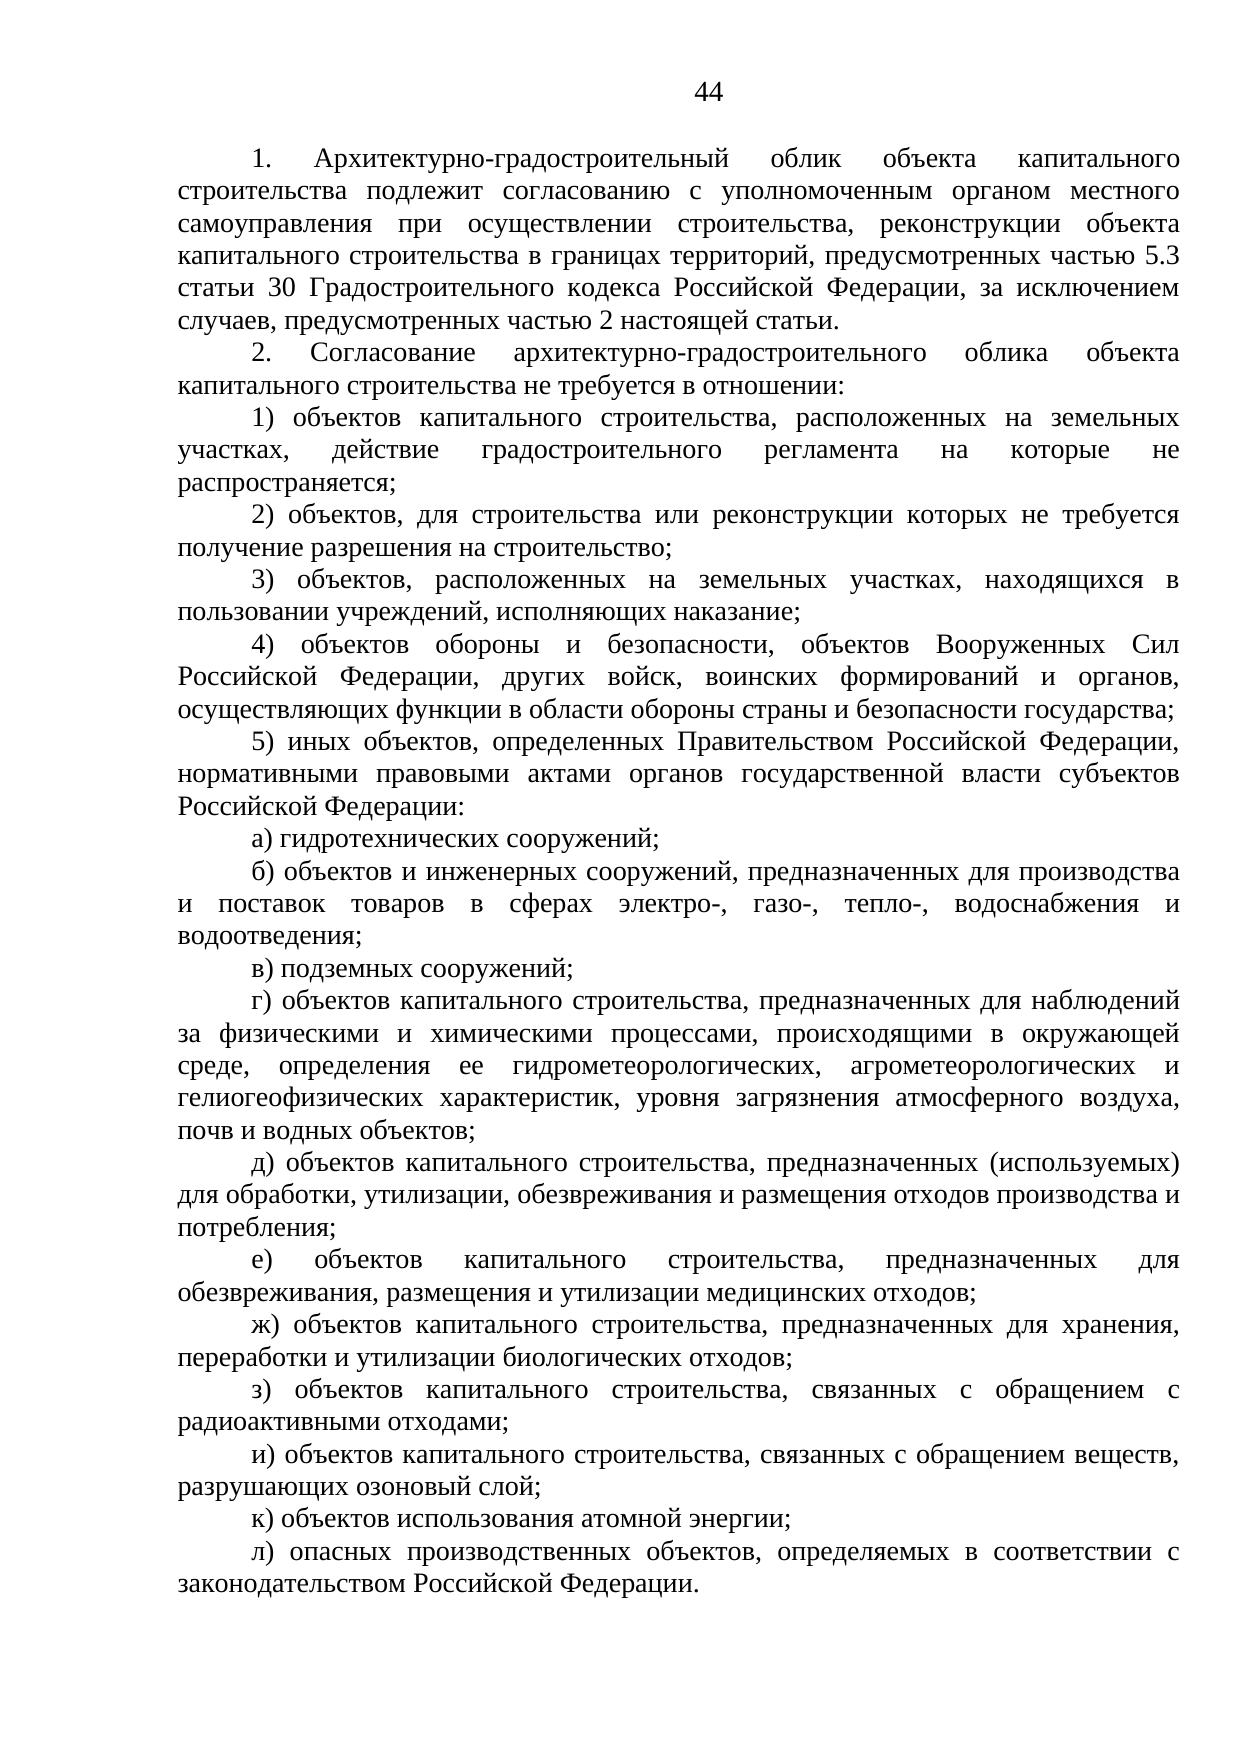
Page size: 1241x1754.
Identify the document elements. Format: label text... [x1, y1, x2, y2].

text 4) объектов обороны и безопасности, объектов Вооруженных Сил Российской Федерации, других войск, воинских формирований и органов, осуществляющих функции в области обороны страны и безопасности государства; [177, 627, 1181, 724]
text 2. Согласование архитектурно-градостроительного облика объекта капитального строительства не требуется в отношении: [177, 335, 1181, 400]
text 1. Архитектурно-градостроительный облик объекта капитального строительства подлежит согласованию с уполномоченным органом местного самоуправления при осуществлении строительства, реконструкции объекта капитального строительства в границах территорий, предусмотренных частью 5.3 статьи 30 Градостроительного кодекса Российской Федерации, за исключением случаев, предусмотренных частью 2 настоящей статьи. [177, 141, 1181, 335]
text 5) иных объектов, определенных Правительством Российской Федерации, нормативными правовыми актами органов государственной власти субъектов Российской Федерации: [177, 724, 1181, 821]
text д) объектов капитального строительства, предназначенных (используемых) для обработки, утилизации, обезвреживания и размещения отходов производства и потребления; [177, 1145, 1181, 1242]
text е) объектов капитального строительства, предназначенных для обезвреживания, размещения и утилизации медицинских отходов; [177, 1242, 1181, 1307]
text ж) объектов капитального строительства, предназначенных для хранения, переработки и утилизации биологических отходов; [177, 1307, 1181, 1372]
text к) объектов использования атомной энергии; [177, 1502, 1181, 1534]
text з) объектов капитального строительства, связанных с обращением с радиоактивными отходами; [177, 1372, 1181, 1437]
text и) объектов капитального строительства, связанных с обращением веществ, разрушающих озоновый слой; [177, 1437, 1181, 1502]
text г) объектов капитального строительства, предназначенных для наблюдений за физическими и химическими процессами, происходящими в окружающей среде, определения ее гидрометеорологических, агрометеорологических и гелиогеофизических характеристик, уровня загрязнения атмосферного воздуха, почв и водных объектов; [177, 983, 1181, 1145]
text б) объектов и инженерных сооружений, предназначенных для производства и поставок товаров в сферах электро-, газо-, тепло-, водоснабжения и водоотведения; [177, 854, 1181, 951]
text 1) объектов капитального строительства, расположенных на земельных участках, действие градостроительного регламента на которые не распространяется; [177, 400, 1181, 497]
text а) гидротехнических сооружений; [177, 821, 1181, 854]
text л) опасных производственных объектов, определяемых в соответствии с законодательством Российской Федерации. [177, 1534, 1181, 1599]
text 2) объектов, для строительства или реконструкции которых не требуется получение разрешения на строительство; [177, 497, 1181, 562]
text 3) объектов, расположенных на земельных участках, находящихся в пользовании учреждений, исполняющих наказание; [177, 562, 1181, 627]
text в) подземных сооружений; [177, 951, 1181, 983]
